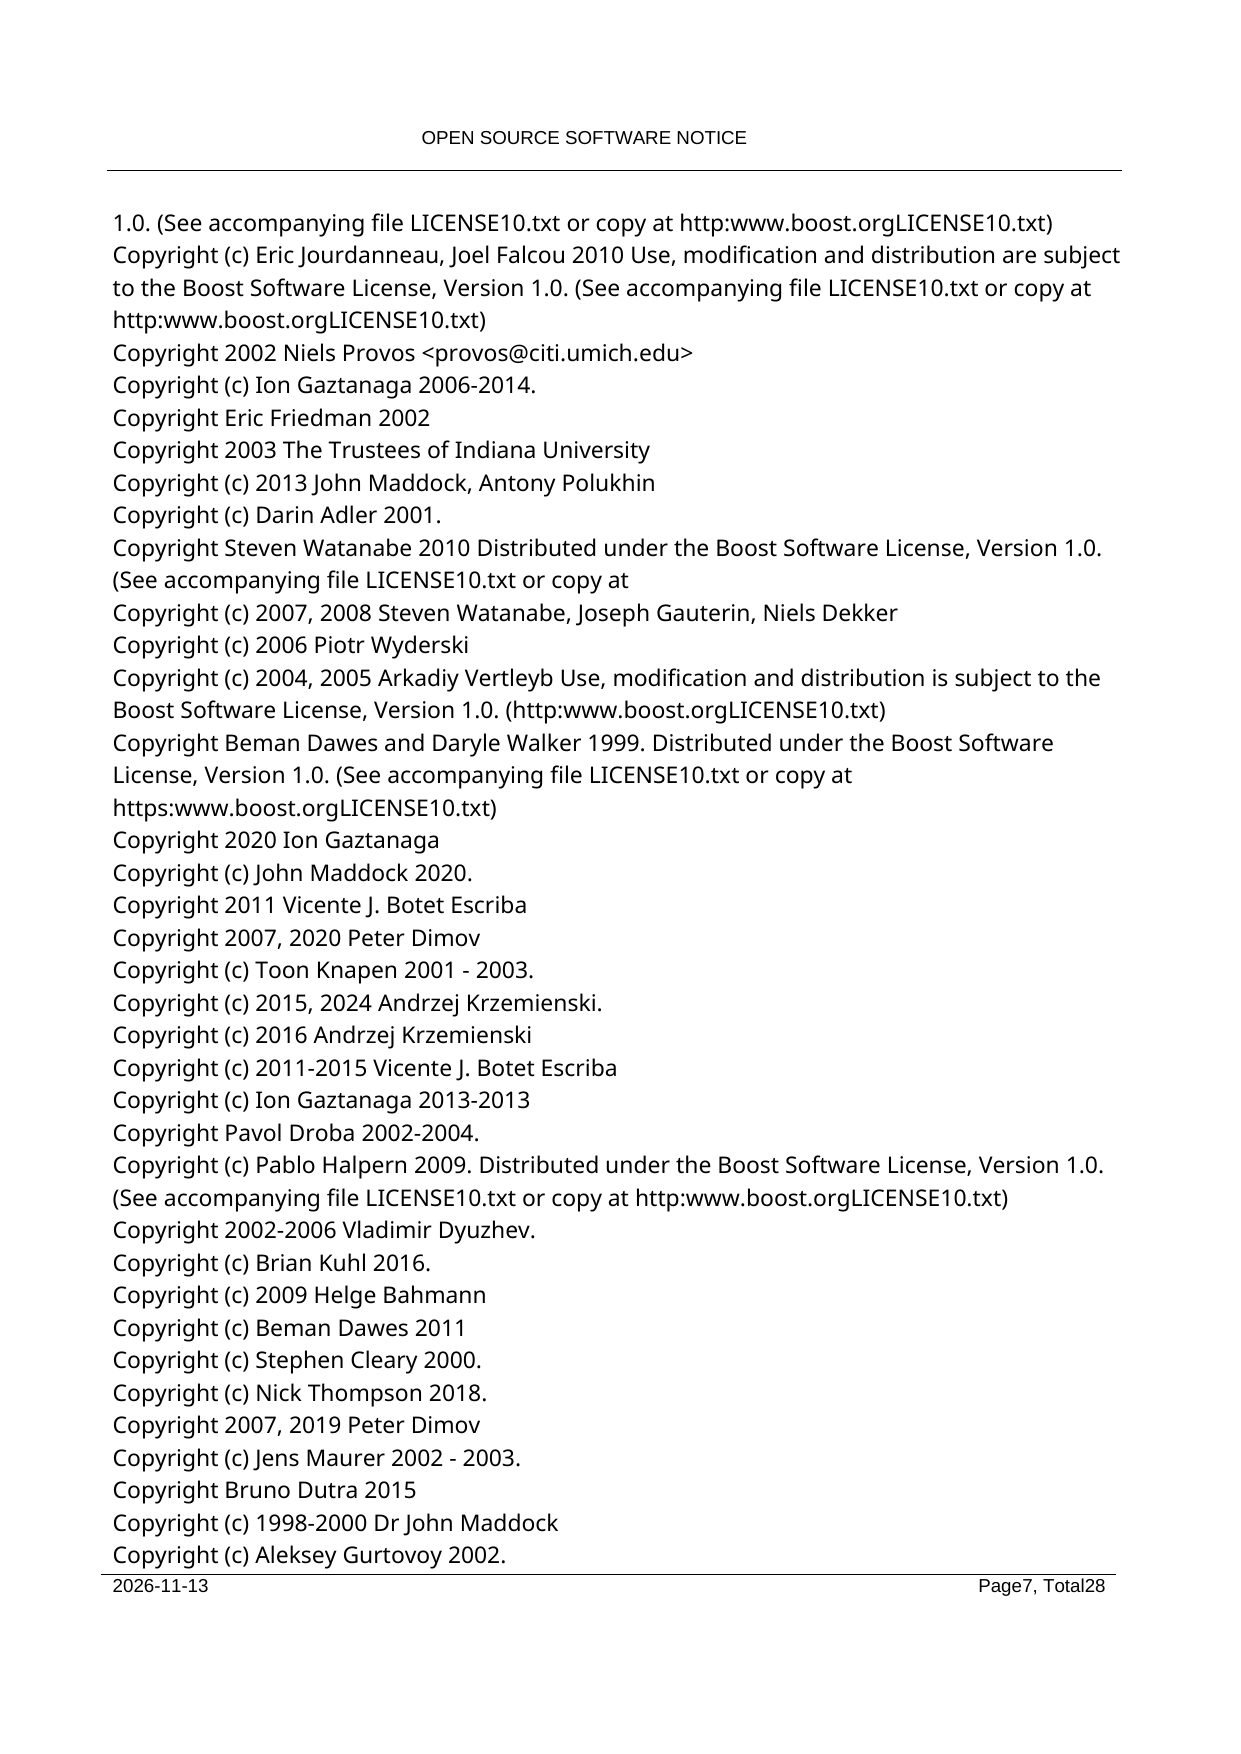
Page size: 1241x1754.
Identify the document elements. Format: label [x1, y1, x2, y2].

text [112, 206, 1128, 1571]
